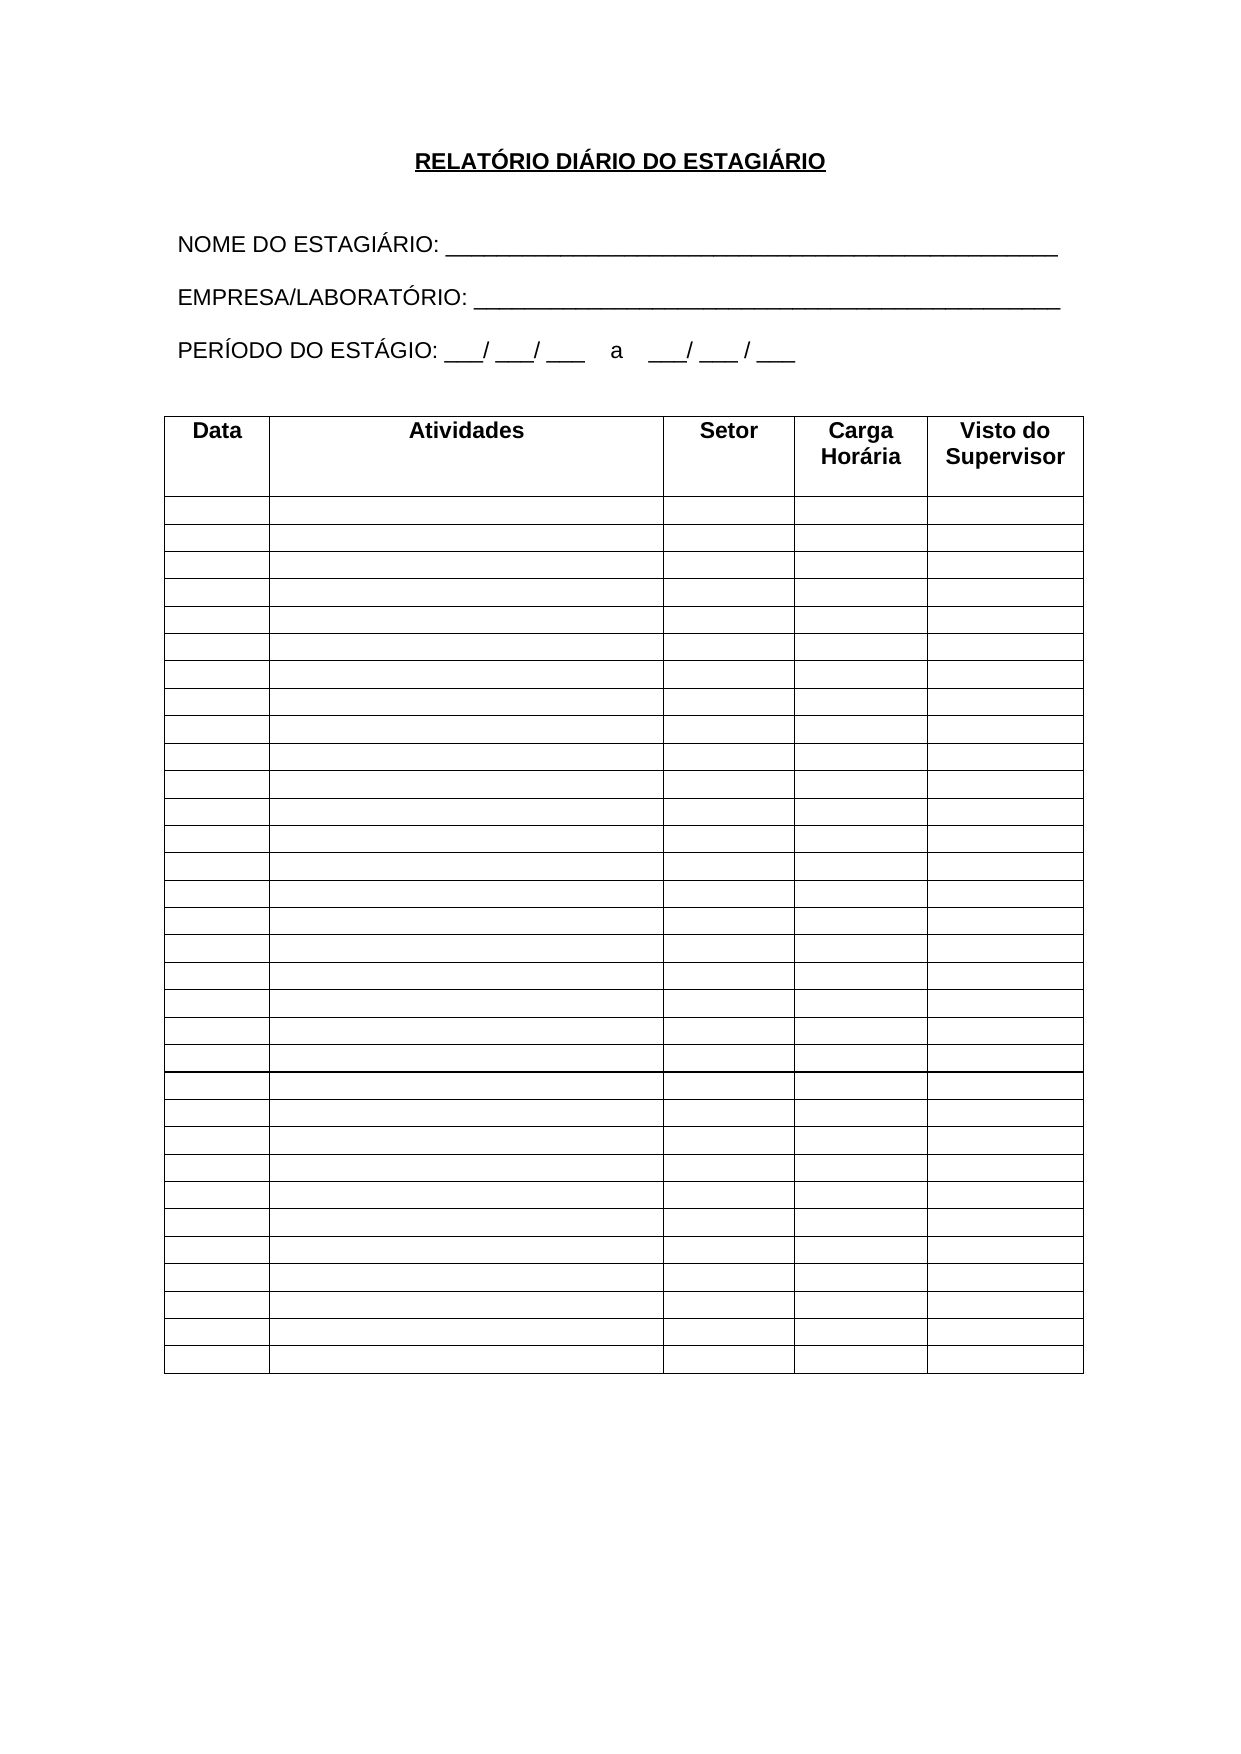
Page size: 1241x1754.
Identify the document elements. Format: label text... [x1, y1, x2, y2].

table_cell [928, 1237, 1083, 1263]
table_cell [928, 1182, 1083, 1208]
table_cell [795, 579, 927, 606]
table_cell [664, 689, 794, 715]
table_cell [165, 990, 269, 1017]
table_cell [270, 1346, 663, 1373]
text NOME DO ESTAGIÁRIO: ________________________________________________ [177, 231, 1063, 258]
table_cell [270, 497, 663, 523]
table_cell [795, 1182, 927, 1208]
table_cell [795, 826, 927, 852]
table_cell [664, 799, 794, 825]
table_cell [165, 1346, 269, 1373]
table_cell [270, 826, 663, 852]
table_cell [795, 634, 927, 660]
table_cell [795, 1100, 927, 1126]
table_cell [165, 579, 269, 606]
table_cell [664, 552, 794, 578]
table_cell [165, 634, 269, 660]
table_cell [664, 1018, 794, 1044]
table_cell [664, 908, 794, 934]
table_cell [270, 1100, 663, 1126]
table_cell [165, 1182, 269, 1208]
table_header Setor [664, 417, 794, 496]
table_cell [165, 799, 269, 825]
table_cell [165, 689, 269, 715]
table_cell [165, 963, 269, 989]
table_cell [165, 1018, 269, 1044]
table_cell [928, 826, 1083, 852]
table_cell [270, 1209, 663, 1236]
table_cell [664, 990, 794, 1017]
table_cell [795, 908, 927, 934]
table_cell [165, 525, 269, 551]
table_cell [795, 497, 927, 523]
table_cell [664, 853, 794, 879]
table_cell [270, 1237, 663, 1263]
table_cell [270, 908, 663, 934]
table_cell [795, 1346, 927, 1373]
table_cell [795, 661, 927, 688]
table_cell [270, 1182, 663, 1208]
table_cell [270, 1127, 663, 1153]
table_cell [664, 1182, 794, 1208]
table_cell [928, 716, 1083, 743]
table_cell [270, 552, 663, 578]
table_cell [270, 1073, 663, 1099]
table_cell [928, 1100, 1083, 1126]
table_cell [664, 1346, 794, 1373]
table_header Carga Horária [795, 417, 927, 496]
table_cell [270, 525, 663, 551]
text EMPRESA/LABORATÓRIO: ______________________________________________ [177, 284, 1063, 311]
table_cell [165, 552, 269, 578]
table_cell [928, 689, 1083, 715]
table_cell [795, 1319, 927, 1345]
table_cell [795, 1127, 927, 1153]
table_cell [165, 1209, 269, 1236]
table_cell [795, 935, 927, 962]
table_cell [928, 799, 1083, 825]
table_cell [664, 525, 794, 551]
table_cell [165, 1237, 269, 1263]
table_cell [165, 1127, 269, 1153]
table_cell [270, 1045, 663, 1071]
table_cell [795, 799, 927, 825]
table_cell [165, 935, 269, 962]
table_cell [165, 716, 269, 743]
table_cell [270, 1018, 663, 1044]
table_cell [795, 963, 927, 989]
table_cell [928, 1264, 1083, 1291]
table_cell [928, 744, 1083, 770]
table_cell [270, 990, 663, 1017]
table_cell [664, 935, 794, 962]
table_cell [664, 1237, 794, 1263]
table_cell [664, 1045, 794, 1071]
table_cell [270, 881, 663, 907]
table_cell [795, 1237, 927, 1263]
table_cell [165, 1264, 269, 1291]
table_cell [928, 853, 1083, 879]
table_cell [664, 1319, 794, 1345]
table_cell [795, 552, 927, 578]
table_cell [270, 1292, 663, 1318]
table_cell [270, 661, 663, 688]
table_header Visto do Supervisor [928, 417, 1083, 496]
table_cell [795, 1018, 927, 1044]
table_cell [664, 1264, 794, 1291]
table_cell [795, 744, 927, 770]
table_cell [795, 1045, 927, 1071]
table_cell [928, 1045, 1083, 1071]
table_cell [795, 1073, 927, 1099]
table_cell [270, 771, 663, 797]
table_cell [165, 497, 269, 523]
text PERÍODO DO ESTÁGIO: ___/ ___/ ___ a ___/ ___ / ___ [177, 337, 1063, 363]
table_cell [270, 689, 663, 715]
table_cell [928, 634, 1083, 660]
table_cell [664, 744, 794, 770]
table_cell [270, 634, 663, 660]
table_cell [664, 607, 794, 633]
table_cell [795, 525, 927, 551]
table_cell [165, 661, 269, 688]
table_cell [928, 607, 1083, 633]
table_cell [795, 1209, 927, 1236]
table_cell [165, 771, 269, 797]
table_cell [795, 716, 927, 743]
table_cell [928, 1209, 1083, 1236]
table_cell [928, 552, 1083, 578]
table_cell [165, 744, 269, 770]
table_cell [664, 771, 794, 797]
table_cell [270, 744, 663, 770]
table_cell [270, 935, 663, 962]
table_cell [928, 1319, 1083, 1345]
table_header Data [165, 417, 269, 496]
table_cell [664, 1100, 794, 1126]
table_cell [928, 497, 1083, 523]
table_cell [664, 634, 794, 660]
table_cell [664, 579, 794, 606]
table_cell [664, 826, 794, 852]
table_cell [664, 963, 794, 989]
table_cell [795, 1155, 927, 1181]
table_cell [270, 1319, 663, 1345]
table_cell [928, 579, 1083, 606]
table_cell [165, 853, 269, 879]
table_cell [928, 525, 1083, 551]
table_cell [928, 771, 1083, 797]
table_header Atividades [270, 417, 663, 496]
table_cell [664, 1209, 794, 1236]
table_cell [270, 799, 663, 825]
table_cell [928, 935, 1083, 962]
table_cell [165, 826, 269, 852]
table_cell [795, 689, 927, 715]
table_cell [165, 1073, 269, 1099]
table_cell [664, 497, 794, 523]
table_cell [664, 1155, 794, 1181]
table_cell [795, 990, 927, 1017]
table_cell [928, 1292, 1083, 1318]
table_cell [270, 853, 663, 879]
table_cell [928, 990, 1083, 1017]
table_cell [664, 1127, 794, 1153]
table_cell [795, 607, 927, 633]
table_cell [270, 716, 663, 743]
table_cell [928, 1073, 1083, 1099]
table_cell [928, 1346, 1083, 1373]
table_cell [795, 771, 927, 797]
table_cell [928, 1127, 1083, 1153]
table_cell [664, 1292, 794, 1318]
table_cell [664, 661, 794, 688]
table_cell [795, 1292, 927, 1318]
table_cell [270, 963, 663, 989]
table_cell [795, 853, 927, 879]
table_cell [165, 1155, 269, 1181]
table_cell [928, 881, 1083, 907]
table_cell [928, 963, 1083, 989]
table_cell [664, 1073, 794, 1099]
table_cell [165, 607, 269, 633]
table_cell [270, 1264, 663, 1291]
table_cell [928, 908, 1083, 934]
text RELATÓRIO DIÁRIO DO ESTAGIÁRIO [177, 148, 1063, 174]
table_cell [928, 661, 1083, 688]
table_cell [165, 881, 269, 907]
table_cell [928, 1018, 1083, 1044]
table_cell [270, 1155, 663, 1181]
table_cell [165, 1100, 269, 1126]
table_cell [795, 881, 927, 907]
table_cell [928, 1155, 1083, 1181]
table_cell [165, 908, 269, 934]
table_cell [270, 607, 663, 633]
table_cell [795, 1264, 927, 1291]
table_cell [165, 1292, 269, 1318]
table_cell [165, 1319, 269, 1345]
table_cell [664, 881, 794, 907]
table_cell [664, 716, 794, 743]
table_cell [165, 1045, 269, 1071]
table_cell [270, 579, 663, 606]
